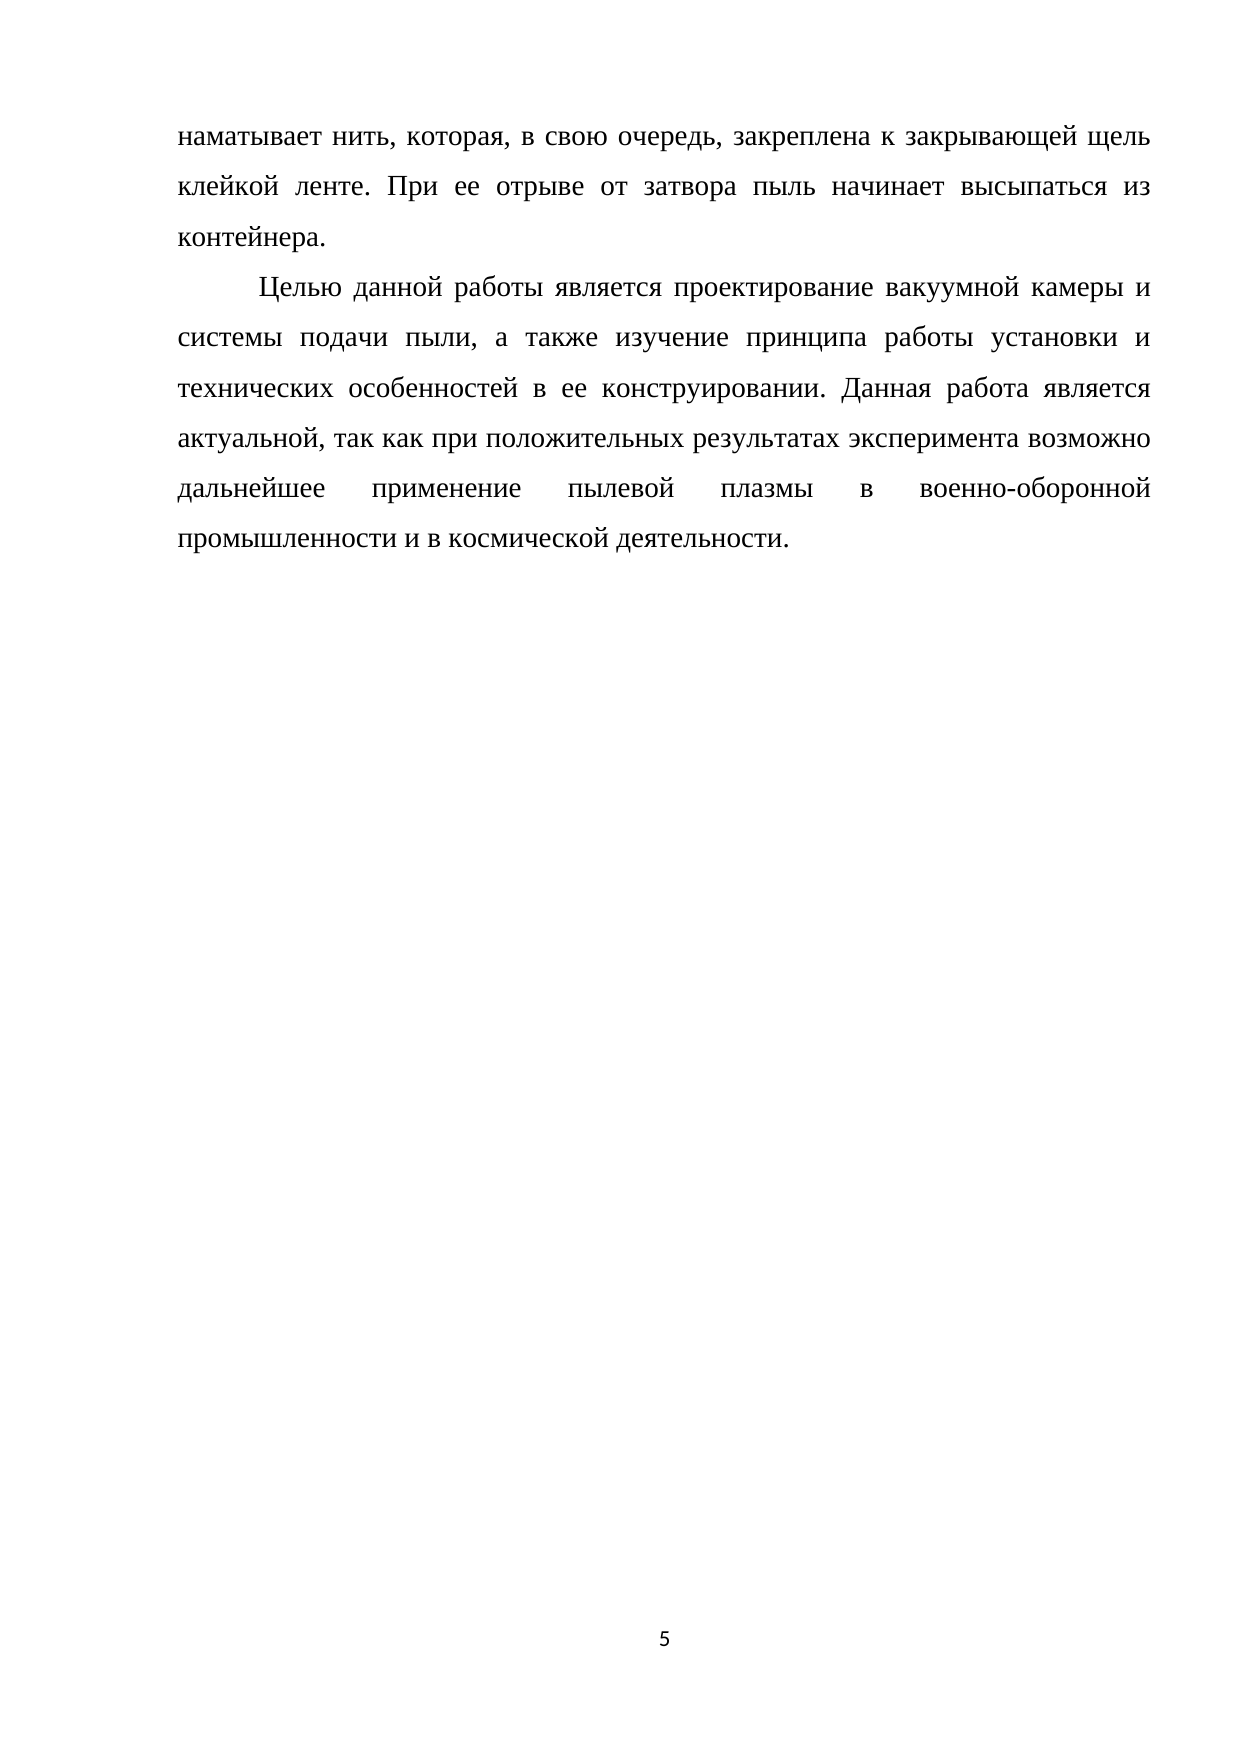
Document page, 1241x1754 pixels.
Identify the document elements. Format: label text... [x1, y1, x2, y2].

text Целью данной работы является проектирование вакуумной камеры и системы подачи пыли, а также изучение принципа работы установки и технических особенностей в ее конструировании. Данная работа является актуальной, так как при положительных результатах эксперимента возможно дальнейшее применение пылевой плазмы в военно-оборонной промышленности и в космической деятельности. [177, 269, 1152, 554]
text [177, 118, 1152, 252]
